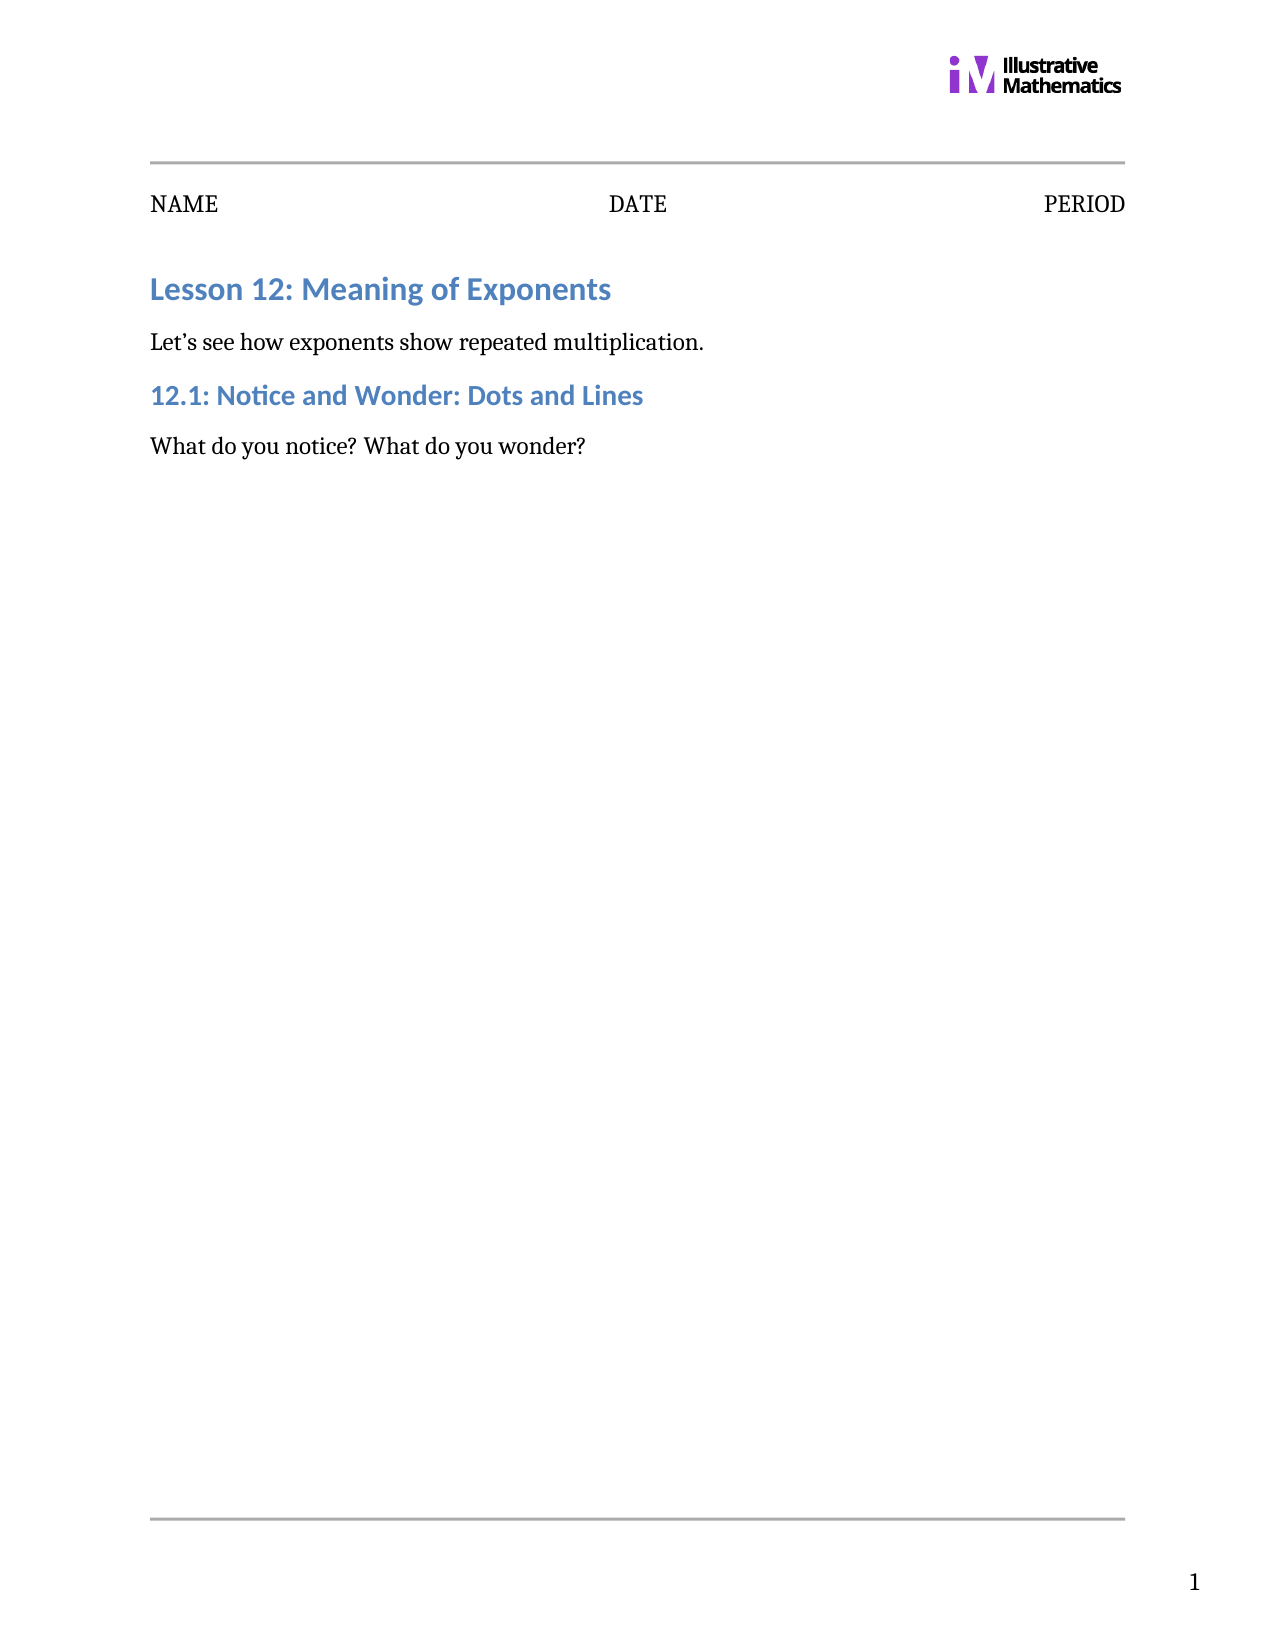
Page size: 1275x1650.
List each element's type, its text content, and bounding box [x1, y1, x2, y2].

picture [949, 55, 1121, 93]
text Let’s see how exponents show repeated multiplication. [150, 328, 1125, 357]
text What do you notice? What do you wonder? [150, 432, 1125, 461]
subtitle Lesson 12: Meaning of Exponents [150, 268, 1125, 309]
subtitle 12.1: Notice and Wonder: Dots and Lines [150, 377, 1125, 413]
